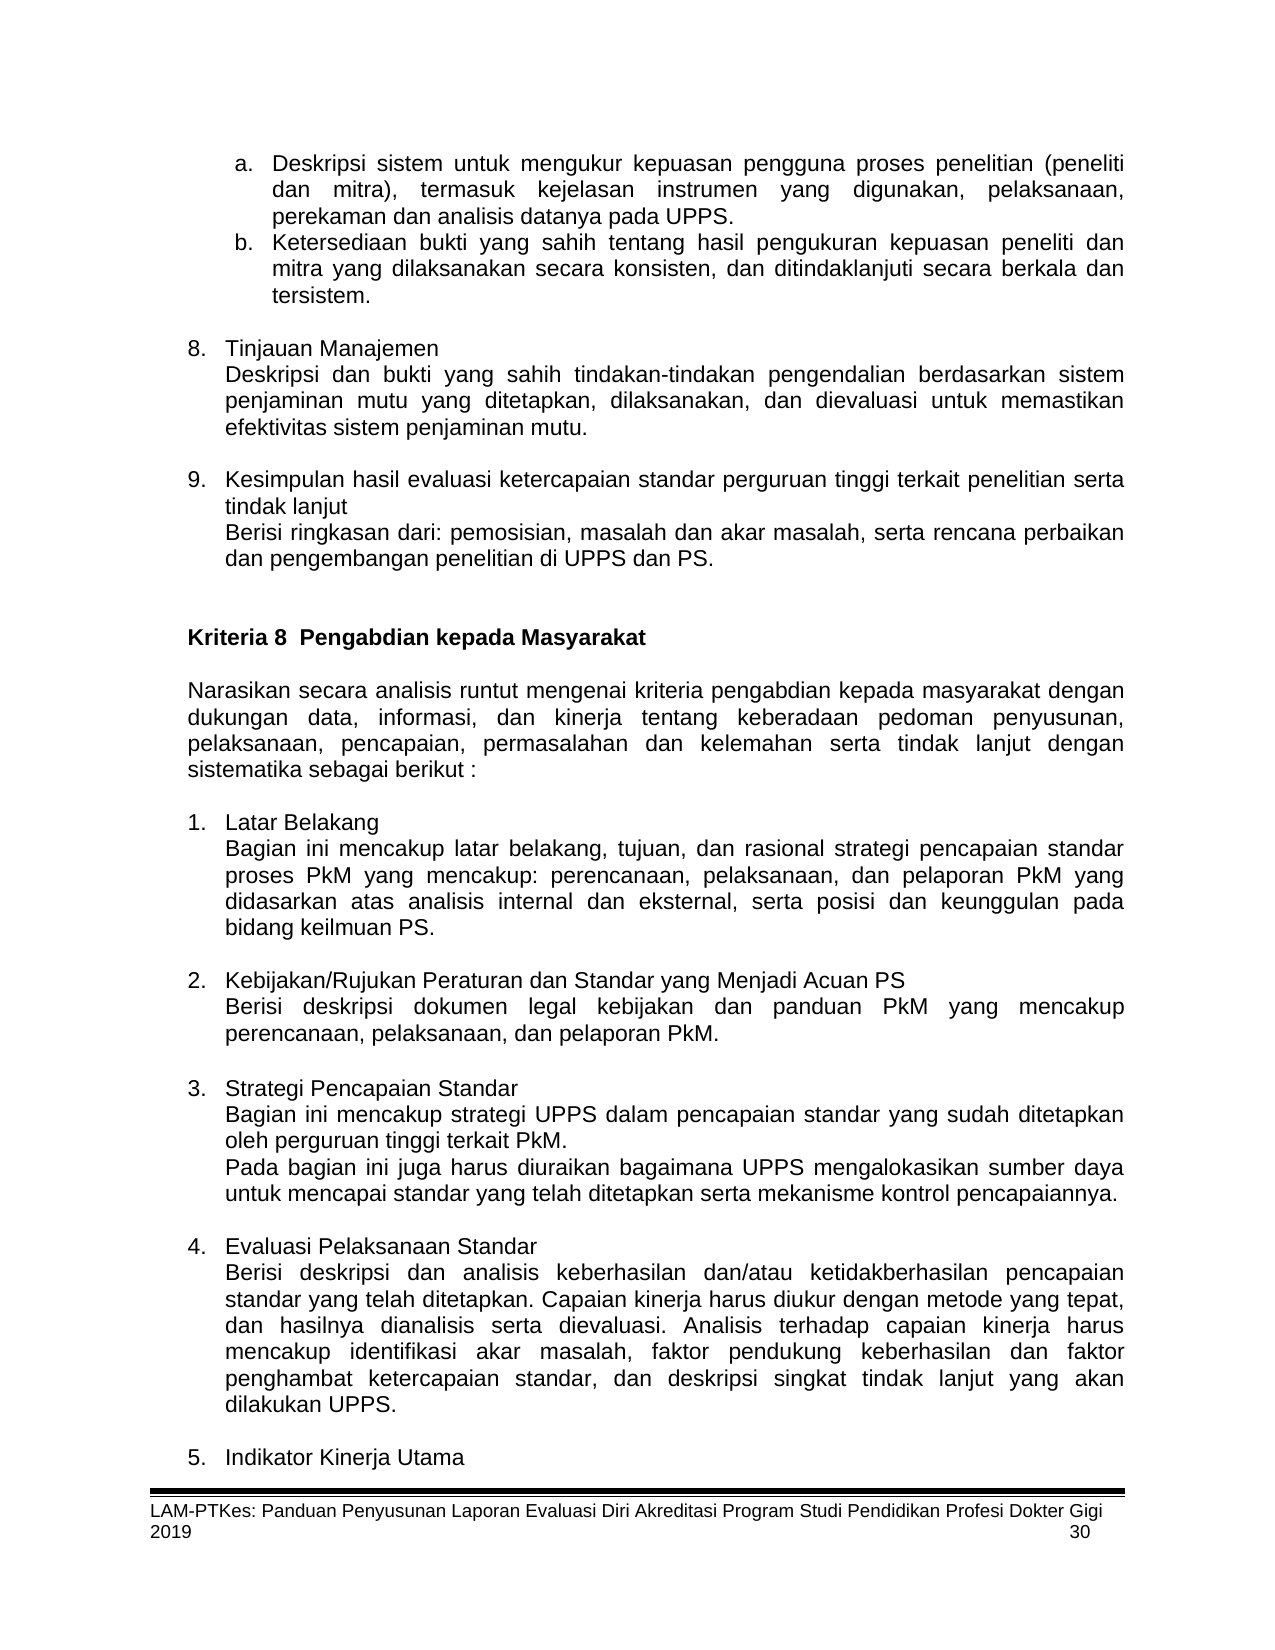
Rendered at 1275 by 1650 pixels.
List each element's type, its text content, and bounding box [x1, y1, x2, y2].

text Berisi deskripsi dan analisis keberhasilan dan/atau ketidakberhasilan pencapaian standar yang telah ditetapkan. Capaian kinerja harus diukur dengan metode yang tepat, dan hasilnya dianalisis serta dievaluasi. Analisis terhadap capaian kinerja harus mencakup identifikasi akar masalah, faktor pendukung keberhasilan dan faktor penghambat ketercapaian standar, dan deskripsi singkat tindak lanjut yang akan dilakukan UPPS. [225, 1259, 1125, 1417]
subtitle Kriteria 8 Pengabdian kepada Masyarakat [187, 624, 1125, 651]
text Narasikan secara analisis runtut mengenai kriteria pengabdian kepada masyarakat dengan dukungan data, informasi, dan kinerja tentang keberadaan pedoman penyusunan, pelaksanaan, pencapaian, permasalahan dan kelemahan serta tindak lanjut dengan sistematika sebagai berikut : [187, 677, 1125, 782]
list Strategi Pencapaian Standar [187, 1075, 1125, 1101]
text Berisi ringkasan dari: pemosisian, masalah dan akar masalah, serta rencana perbaikan dan pengembangan penelitian di UPPS dan PS. [225, 519, 1125, 572]
list Indikator Kinerja Utama [187, 1444, 1125, 1470]
text Berisi deskripsi dokumen legal kebijakan dan panduan PkM yang mencakup perencanaan, pelaksanaan, dan pelaporan PkM. [225, 993, 1125, 1046]
text Deskripsi dan bukti yang sahih tindakan-tindakan pengendalian berdasarkan sistem penjaminan mutu yang ditetapkan, dilaksanakan, dan dievaluasi untuk memastikan efektivitas sistem penjaminan mutu. [225, 361, 1125, 440]
list Evaluasi Pelaksanaan Standar [187, 1233, 1125, 1259]
list Kebijakan/Rujukan Peraturan dan Standar yang Menjadi Acuan PS [187, 967, 1125, 993]
list Tinjauan Manajemen [187, 334, 1125, 361]
list Latar Belakang [187, 809, 1125, 835]
list Deskripsi sistem untuk mengukur kepuasan pengguna proses penelitian (peneliti dan mitra), termasuk kejelasan instrumen yang digunakan, pelaksanaan, perekaman dan analisis datanya pada UPPS. [234, 150, 1125, 229]
text Bagian ini mencakup strategi UPPS dalam pencapaian standar yang sudah ditetapkan oleh perguruan tinggi terkait PkM. [225, 1101, 1125, 1154]
list Ketersediaan bukti yang sahih tentang hasil pengukuran kepuasan peneliti dan mitra yang dilaksanakan secara konsisten, dan ditindaklanjuti secara berkala dan tersistem. [234, 229, 1125, 308]
text Pada bagian ini juga harus diuraikan bagaimana UPPS mengalokasikan sumber daya untuk mencapai standar yang telah ditetapkan serta mekanisme kontrol pencapaiannya. [225, 1154, 1125, 1207]
list Kesimpulan hasil evaluasi ketercapaian standar perguruan tinggi terkait penelitian serta tindak lanjut [187, 466, 1125, 519]
text Bagian ini mencakup latar belakang, tujuan, dan rasional strategi pencapaian standar proses PkM yang mencakup: perencanaan, pelaksanaan, dan pelaporan PkM yang didasarkan atas analisis internal dan eksternal, serta posisi dan keunggulan pada bidang keilmuan PS. [225, 835, 1125, 941]
